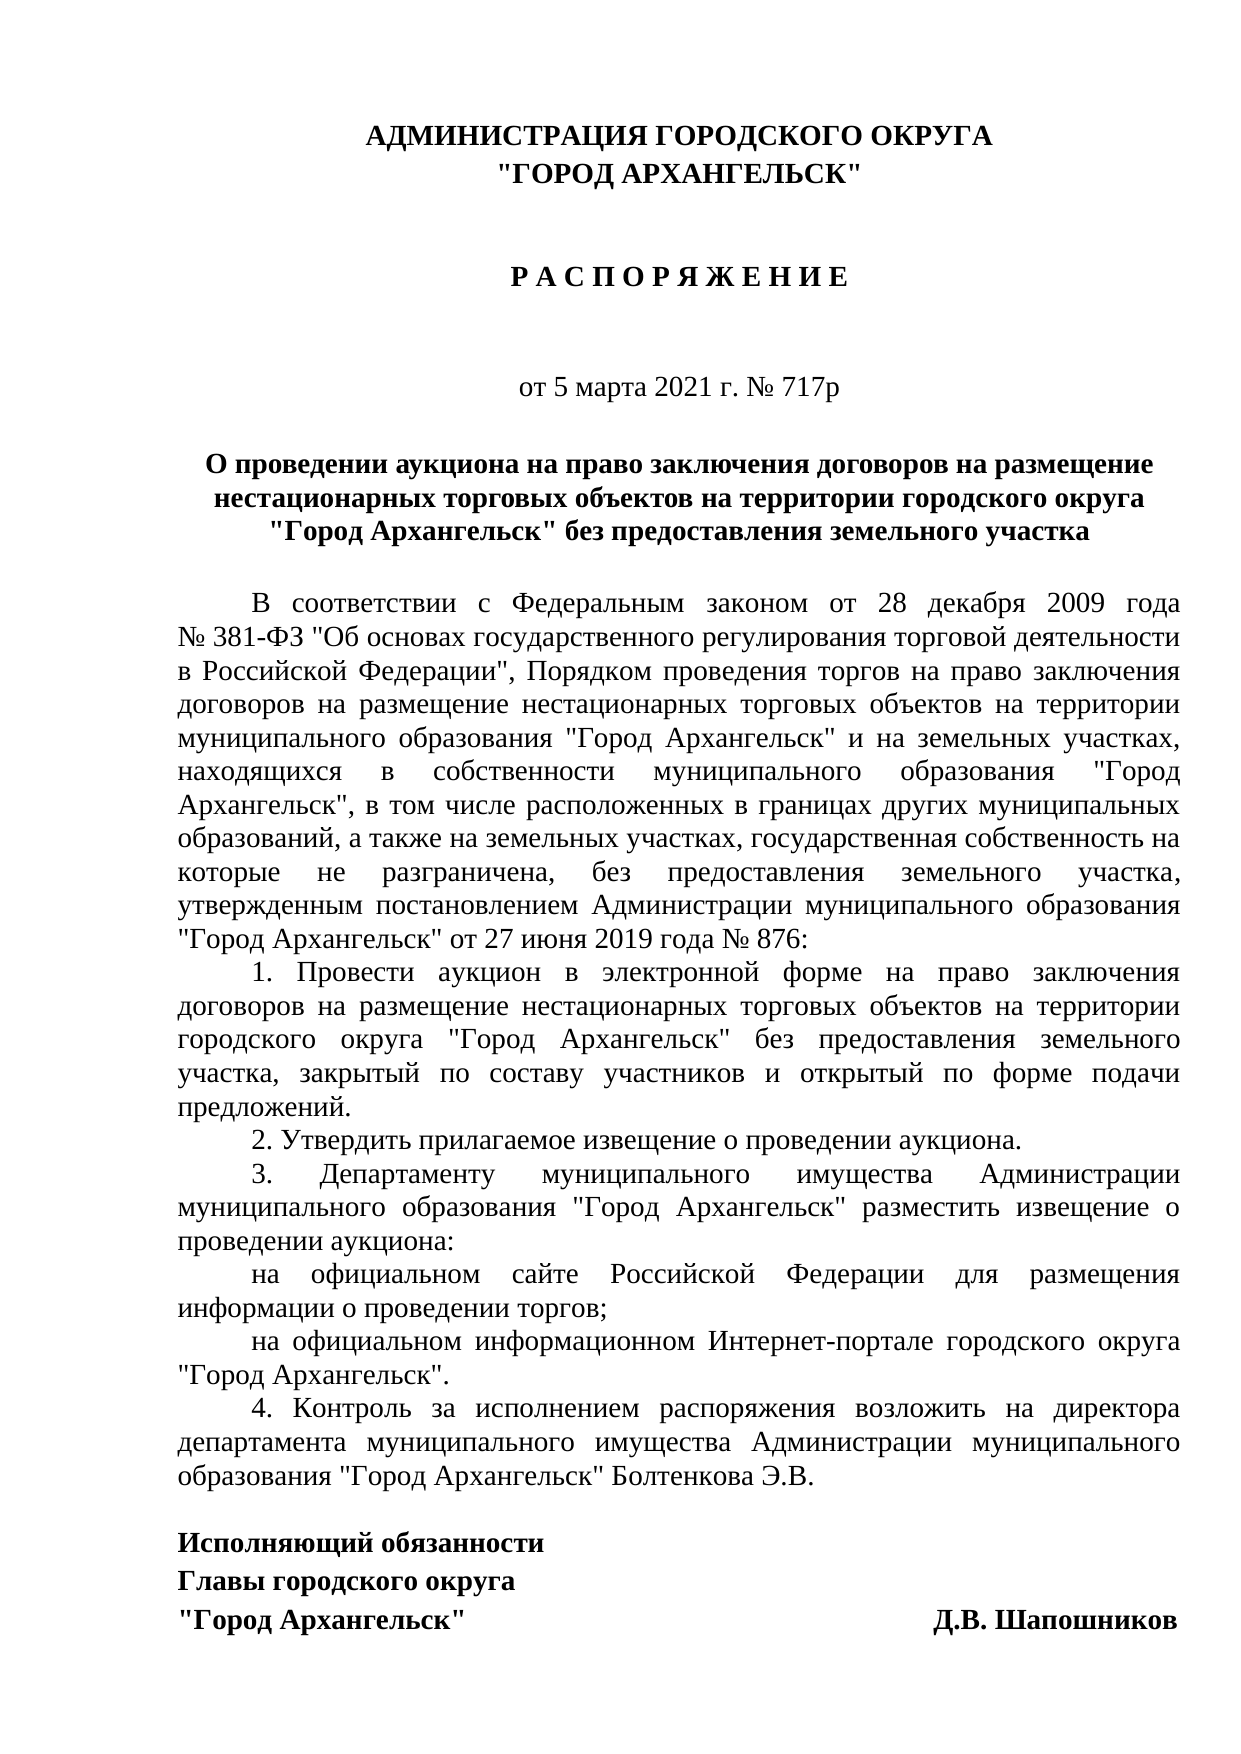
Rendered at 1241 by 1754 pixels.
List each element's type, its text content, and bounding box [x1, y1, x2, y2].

text 2. Утвердить прилагаемое извещение о проведении аукциона. [177, 1122, 1181, 1156]
text "ГОРОД АРХАНГЕЛЬСК" [177, 157, 1181, 190]
text на официальном информационном Интернет-портале городского округа "Город Архангельск". [177, 1323, 1181, 1391]
text 1. Провести аукцион в электронной форме на право заключения договоров на размещение нестационарных торговых объектов на территории городского округа "Город Архангельск" без предоставления земельного участка, закрытый по составу участников и открытый по форме подачи предложений. [177, 954, 1181, 1122]
text 4. Контроль за исполнением распоряжения возложить на директора департамента муниципального имущества Администрации муниципального образования "Город Архангельск" Болтенкова Э.В. [177, 1391, 1181, 1491]
text О проведении аукциона на право заключения договоров на размещение нестационарных торговых объектов на территории городского округа "Город Архангельск" без предоставления земельного участка [177, 446, 1181, 547]
text "Город Архангельск" Д.В. Шапошников [177, 1602, 1181, 1635]
text Исполняющий обязанности [177, 1525, 1181, 1558]
text Главы городского округа [177, 1563, 1181, 1597]
subtitle Р А С П О Р Я Ж Е Н И Е [177, 259, 1181, 292]
text АДМИНИСТРАЦИЯ ГОРОДСКОГО ОКРУГА [177, 118, 1181, 152]
text 3. Департаменту муниципального имущества Администрации муниципального образования "Город Архангельск" разместить извещение о проведении аукциона: [177, 1156, 1181, 1256]
text на официальном сайте Российской Федерации для размещения информации о проведении торгов; [177, 1256, 1181, 1323]
text В соответствии с Федеральным законом от 28 декабря 2009 года № 381-ФЗ "Об основах государственного регулирования торговой деятельности в Российской Федерации", Порядком проведения торгов на право заключения договоров на размещение нестационарных торговых объектов на территории муниципального образования "Город Архангельск" и на земельных участках, находящихся в собственности муниципального образования "Город Архангельск", в том числе расположенных в границах других муниципальных образований, а также на земельных участках, государственная собственность на которые не разграничена, без предоставления земельного участка, утвержденным постановлением Администрации муниципального образования "Город Архангельск" от 27 июня 2019 года № 876: [177, 586, 1181, 954]
text от 5 марта 2021 г. № 717р [177, 369, 1181, 403]
